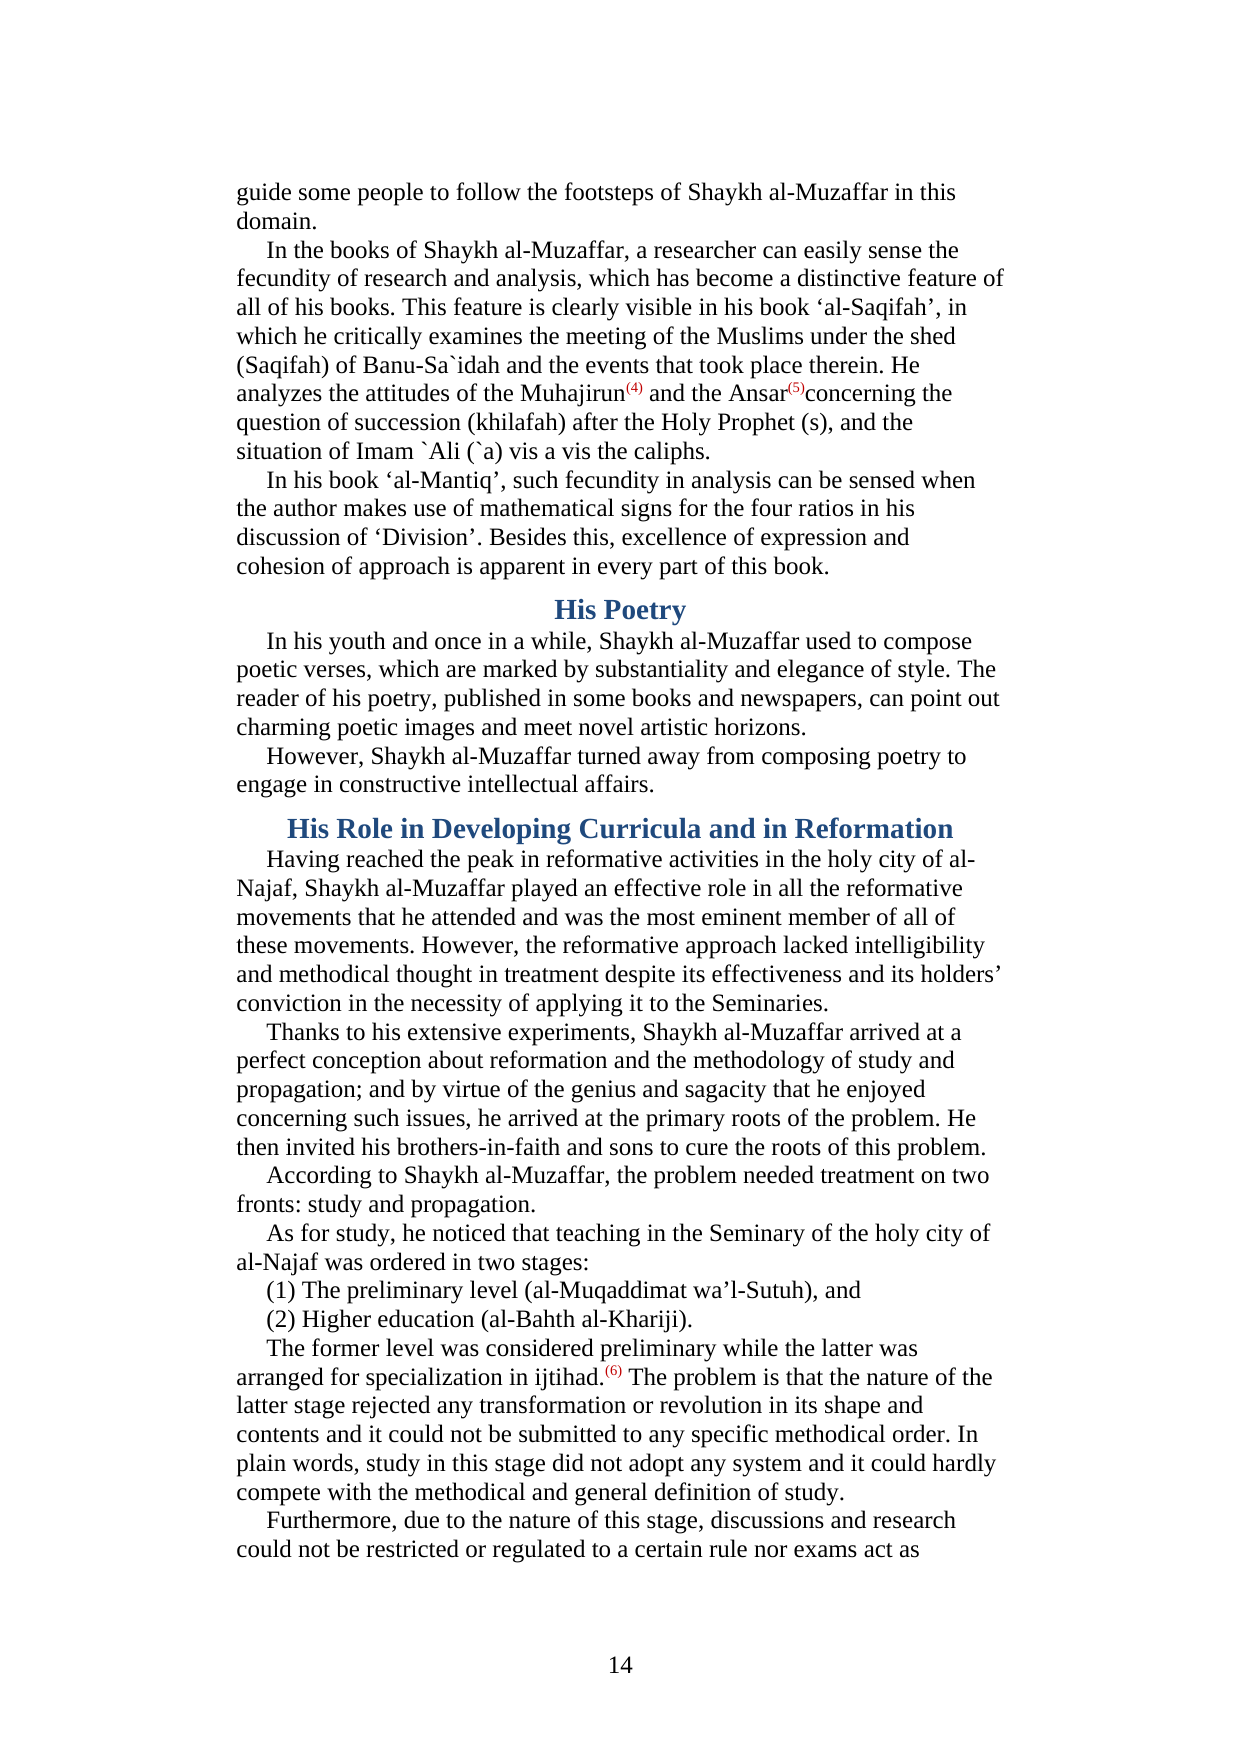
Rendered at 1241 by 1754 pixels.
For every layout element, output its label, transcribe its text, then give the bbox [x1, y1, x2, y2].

subtitle His Role in Developing Curricula and in Reformation [236, 811, 1004, 844]
text According to Shaykh al-Muzaffar, the problem needed treatment on two fronts: study and propagation. [236, 1161, 1004, 1218]
text However, Shaykh al-Muzaffar turned away from composing poetry to engage in constructive intellectual affairs. [236, 741, 1004, 798]
text The former level was considered preliminary while the latter was arranged for specialization in ijtihad.(6) The problem is that the nature of the latter stage rejected any transformation or revolution in its shape and contents and it could not be submitted to any specific methodical order. In plain words, study in this stage did not adopt any system and it could hardly compete with the methodical and general definition of study. [236, 1333, 1004, 1506]
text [236, 1506, 1004, 1563]
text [236, 177, 1004, 235]
text In his book ‘al-Mantiq’, such fecundity in analysis can be sensed when the author makes use of mathematical signs for the four ratios in his discussion of ‘Division’. Besides this, excellence of expression and cohesion of approach is apparent in every part of this book. [236, 465, 1004, 580]
text (2) Higher education (al-Bahth al-Khariji). [236, 1304, 1004, 1333]
text Thanks to his extensive experiments, Shaykh al-Muzaffar arrived at a perfect conception about reformation and the methodology of study and propagation; and by virtue of the genius and sagacity that he enjoyed concerning such issues, he arrived at the primary roots of the problem. He then invited his brothers-in-faith and sons to cure the roots of this problem. [236, 1017, 1004, 1161]
text In the books of Shaykh al-Muzaffar, a researcher can easily sense the fecundity of research and analysis, which has become a distinctive feature of all of his books. This feature is clearly visible in his book ‘al-Saqifah’, in which he critically examines the meeting of the Muslims under the shed (Saqifah) of Banu-Sa`idah and the events that took place therein. He analyzes the attitudes of the Muhajirun(4) and the Ansar(5)concerning the question of succession (khilafah) after the Holy Prophet (s), and the situation of Imam `Ali (`a) vis a vis the caliphs. [236, 235, 1004, 465]
text (1) The preliminary level (al-Muqaddimat wa’l-Sutuh), and [236, 1276, 1004, 1304]
text Having reached the peak in reformative activities in the holy city of al-Najaf, Shaykh al-Muzaffar played an effective role in all the reformative movements that he attended and was the most eminent member of all of these movements. However, the reformative approach lacked intelligibility and methodical thought in treatment despite its effectiveness and its holders’ conviction in the necessity of applying it to the Seminaries. [236, 844, 1004, 1017]
text In his youth and once in a while, Shaykh al-Muzaffar used to compose poetic verses, which are marked by substantiality and elegance of style. The reader of his poetry, published in some books and newspapers, can point out charming poetic images and meet novel artistic horizons. [236, 626, 1004, 741]
text As for study, he noticed that teaching in the Seminary of the holy city of al-Najaf was ordered in two stages: [236, 1218, 1004, 1276]
subtitle His Poetry [236, 592, 1004, 626]
